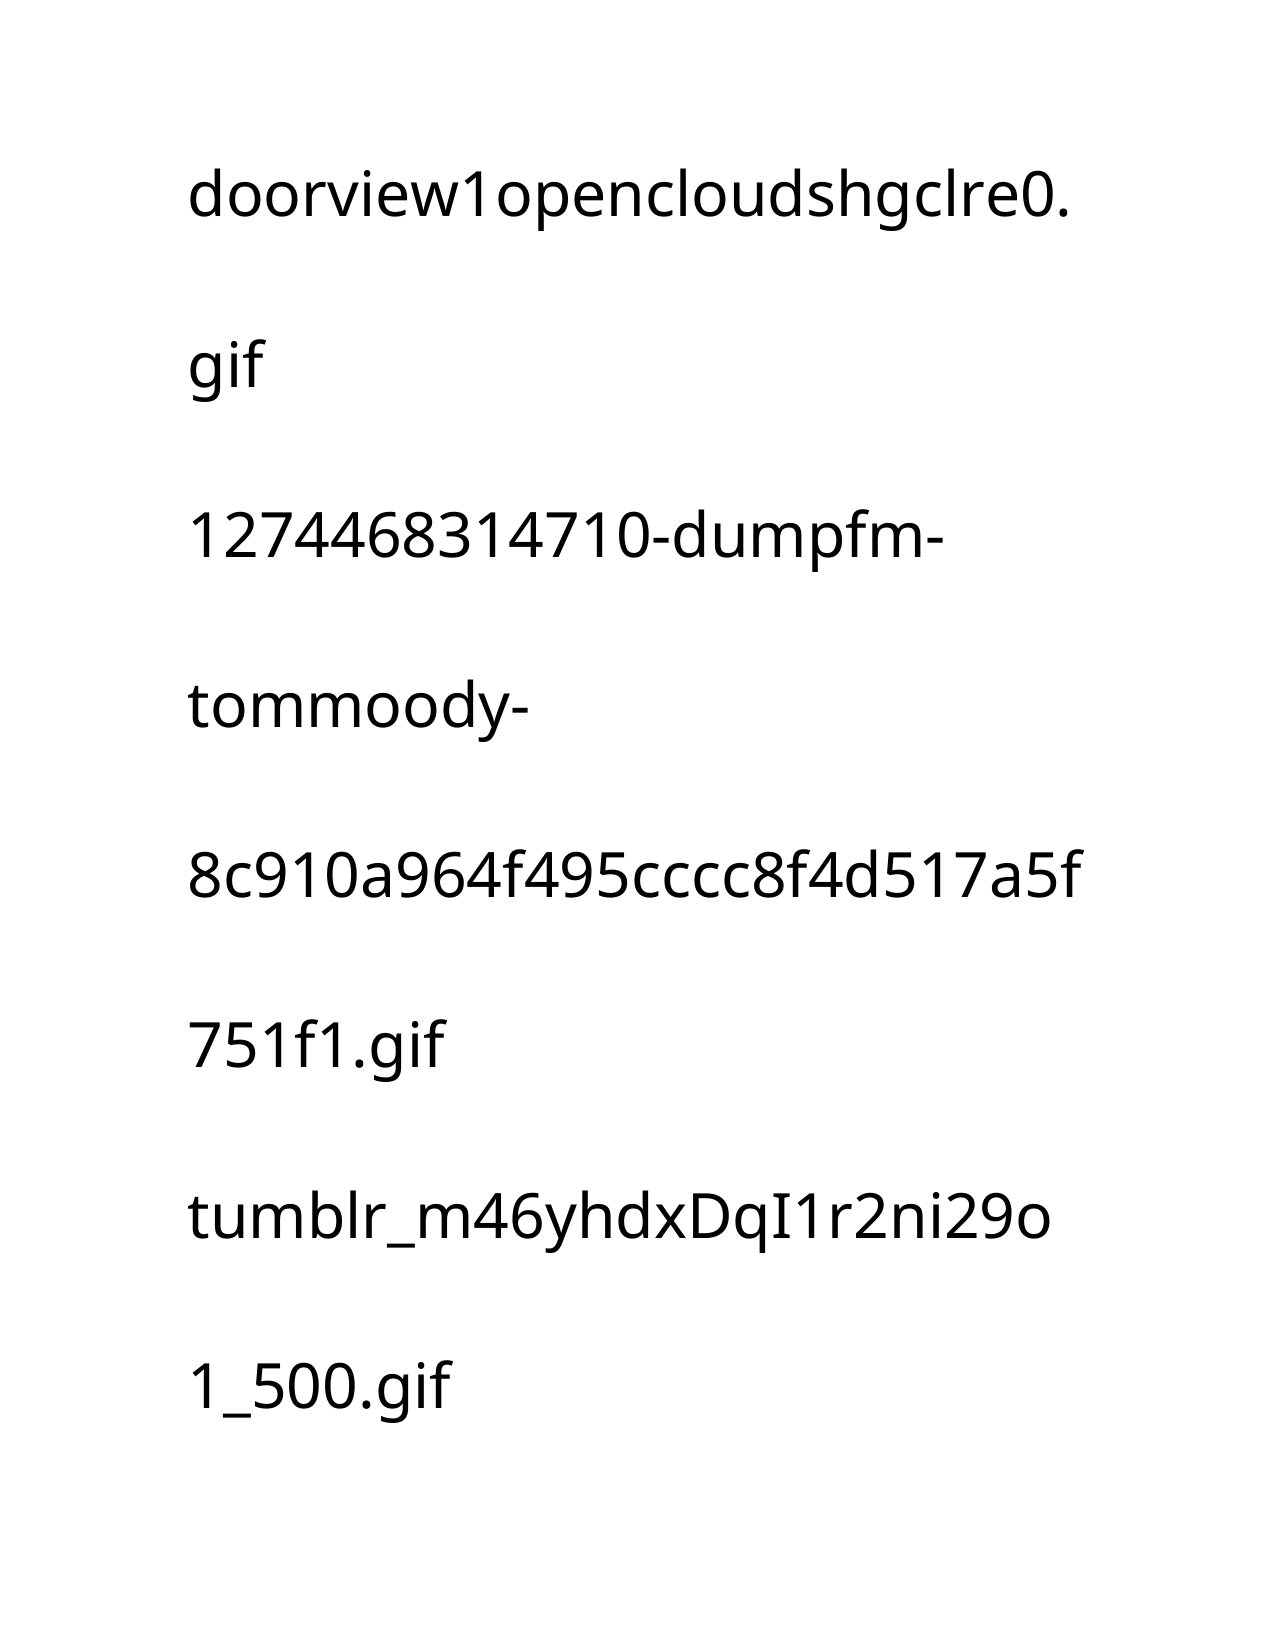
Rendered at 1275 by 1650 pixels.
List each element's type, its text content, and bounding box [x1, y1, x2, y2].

text 1274468314710-dumpfm-tommoody-8c910a964f495cccc8f4d517a5f751f1.gif [187, 490, 1087, 1086]
text tumblr_m46yhdxDqI1r2ni29o1_500.gif [187, 1171, 1087, 1427]
text doorview1opencloudshgclre0.gif [187, 150, 1087, 405]
